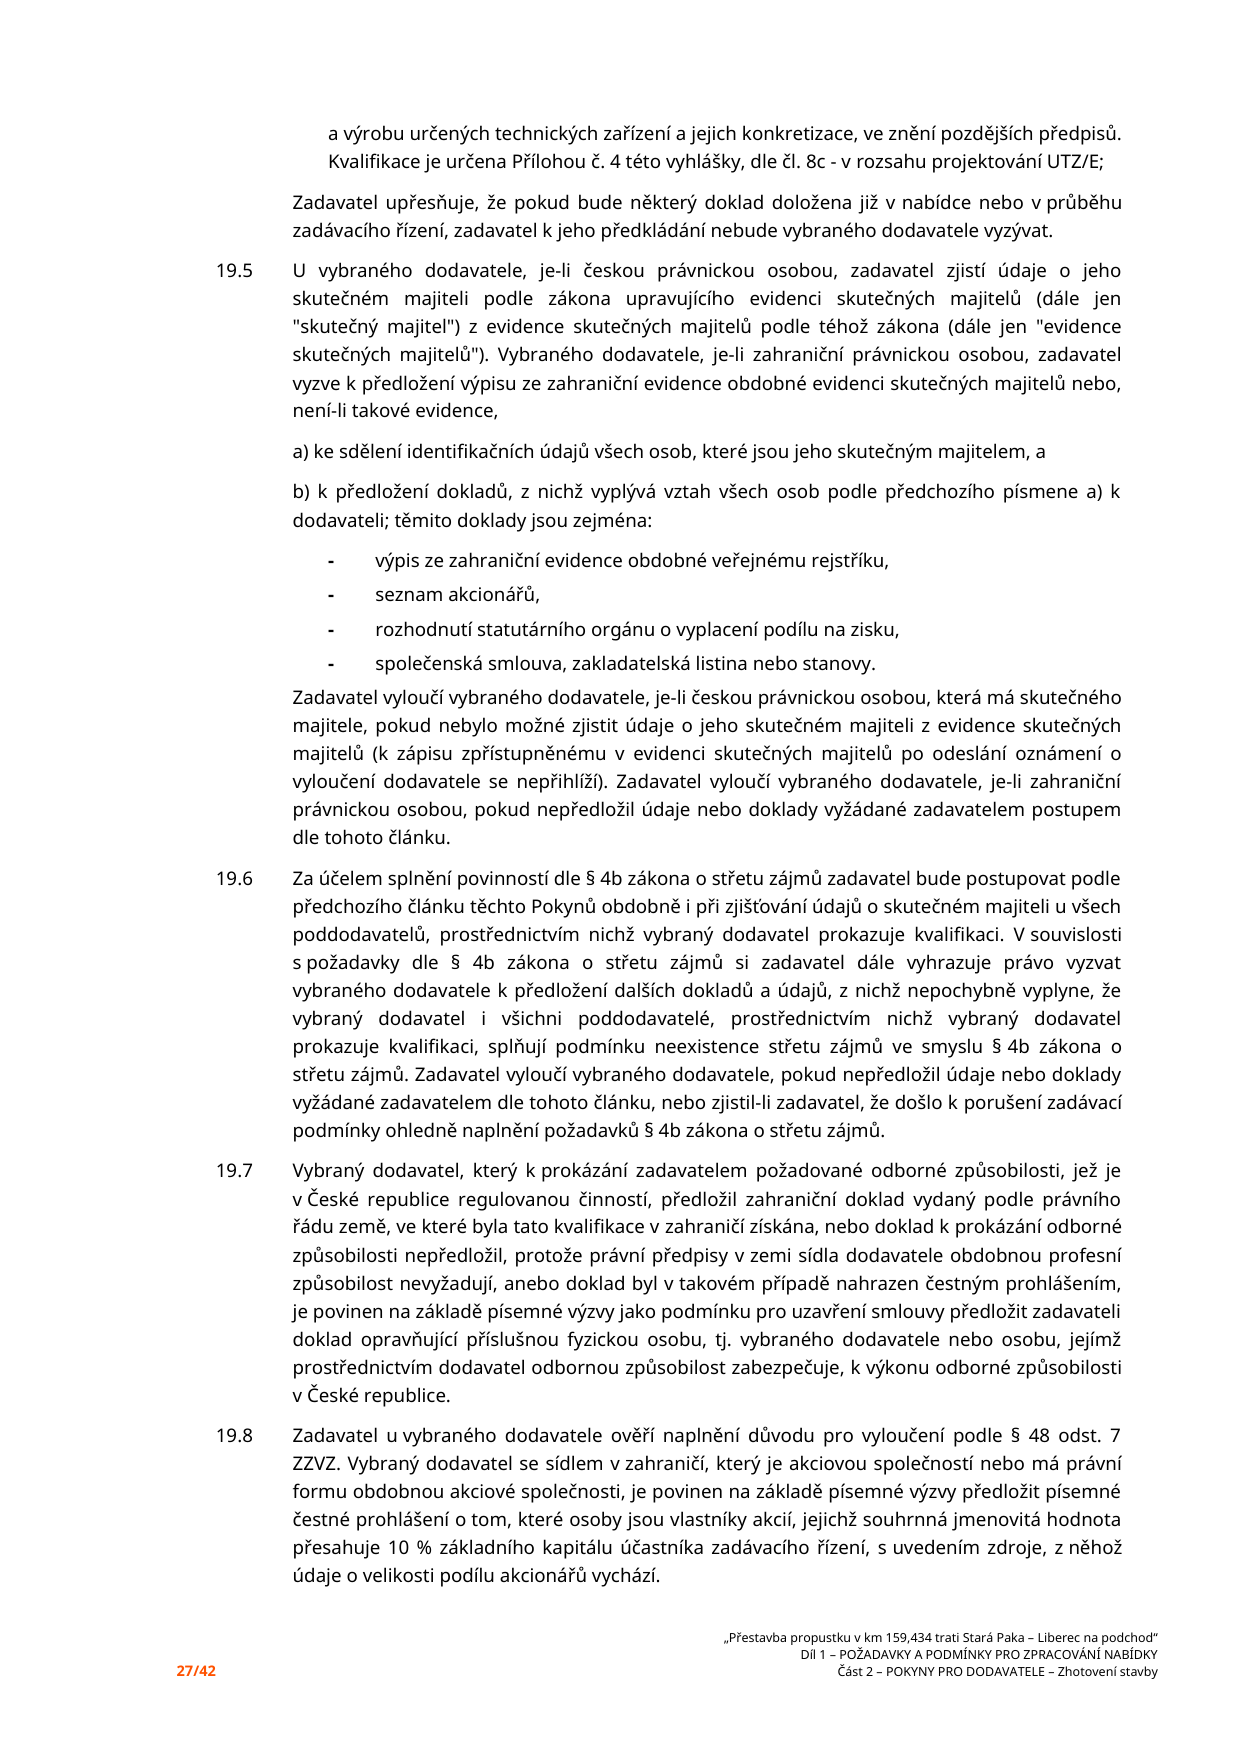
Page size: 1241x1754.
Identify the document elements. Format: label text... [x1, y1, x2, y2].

text Za účelem splnění povinností dle § 4b zákona o střetu zájmů zadavatel bude postupovat podle předchozího článku těchto Pokynů obdobně i při zjišťování údajů o skutečném majiteli u všech poddodavatelů, prostřednictvím nichž vybraný dodavatel prokazuje kvalifikaci. V souvislosti s požadavky dle § 4b zákona o střetu zájmů si zadavatel dále vyhrazuje právo vyzvat vybraného dodavatele k předložení dalších dokladů a údajů, z nichž nepochybně vyplyne, že vybraný dodavatel i všichni poddodavatelé, prostřednictvím nichž vybraný dodavatel prokazuje kvalifikaci, splňují podmínku neexistence střetu zájmů ve smyslu § 4b zákona o střetu zájmů. Zadavatel vyloučí vybraného dodavatele, pokud nepředložil údaje nebo doklady vyžádané zadavatelem dle tohoto článku, nebo zjistil-li zadavatel, že došlo k porušení zadávací podmínky ohledně naplnění požadavků § 4b zákona o střetu zájmů. [216, 865, 1122, 1143]
text Zadavatel upřesňuje, že pokud bude některý doklad doložena již v nabídce nebo v průběhu zadávacího řízení, zadavatel k jeho předkládání nebude vybraného dodavatele vyzývat. [292, 189, 1122, 243]
text U vybraného dodavatele, je-li českou právnickou osobou, zadavatel zjistí údaje o jeho skutečném majiteli podle zákona upravujícího evidenci skutečných majitelů (dále jen "skutečný majitel") z evidence skutečných majitelů podle téhož zákona (dále jen "evidence skutečných majitelů"). Vybraného dodavatele, je-li zahraniční právnickou osobou, zadavatel vyzve k předložení výpisu ze zahraniční evidence obdobné evidenci skutečných majitelů nebo, není-li takové evidence, [216, 258, 1122, 423]
text Zadavatel u vybraného dodavatele ověří naplnění důvodu pro vyloučení podle § 48 odst. 7 ZZVZ. Vybraný dodavatel se sídlem v zahraničí, který je akciovou společností nebo má právní formu obdobnou akciové společnosti, je povinen na základě písemné výzvy předložit písemné čestné prohlášení o tom, které osoby jsou vlastníky akcií, jejichž souhrnná jmenovitá hodnota přesahuje 10 % základního kapitálu účastníka zadávacího řízení, s uvedením zdroje, z něhož údaje o velikosti podílu akcionářů vychází. [216, 1422, 1122, 1588]
text rozhodnutí statutárního orgánu o vyplacení podílu na zisku, [328, 616, 1122, 641]
text seznam akcionářů, [328, 582, 1122, 607]
text Vybraný dodavatel, který k prokázání zadavatelem požadované odborné způsobilosti, jež je v České republice regulovanou činností, předložil zahraniční doklad vydaný podle právního řádu země, ve které byla tato kvalifikace v zahraničí získána, nebo doklad k prokázání odborné způsobilosti nepředložil, protože právní předpisy v zemi sídla dodavatele obdobnou profesní způsobilost nevyžadují, anebo doklad byl v takovém případě nahrazen čestným prohlášením, je povinen na základě písemné výzvy jako podmínku pro uzavření smlouvy předložit zadavateli doklad opravňující příslušnou fyzickou osobu, tj. vybraného dodavatele nebo osobu, jejímž prostřednictvím dodavatel odbornou způsobilost zabezpečuje, k výkonu odborné způsobilosti v České republice. [216, 1158, 1122, 1407]
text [292, 121, 1122, 174]
text výpis ze zahraniční evidence obdobné veřejnému rejstříku, [328, 547, 1122, 573]
text b) k předložení dokladů, z nichž vyplývá vztah všech osob podle předchozího písmene a) k dodavateli; těmito doklady jsou zejména: [292, 479, 1122, 532]
text a) ke sdělení identifikačních údajů všech osob, které jsou jeho skutečným majitelem, a [292, 438, 1122, 464]
text Zadavatel vyloučí vybraného dodavatele, je-li českou právnickou osobou, která má skutečného majitele, pokud nebylo možné zjistit údaje o jeho skutečném majiteli z evidence skutečných majitelů (k zápisu zpřístupněnému v evidenci skutečných majitelů po odeslání oznámení o vyloučení dodavatele se nepřihlíží). Zadavatel vyloučí vybraného dodavatele, je-li zahraniční právnickou osobou, pokud nepředložil údaje nebo doklady vyžádané zadavatelem postupem dle tohoto článku. [292, 684, 1122, 850]
text společenská smlouva, zakladatelská listina nebo stanovy. [328, 650, 1122, 676]
